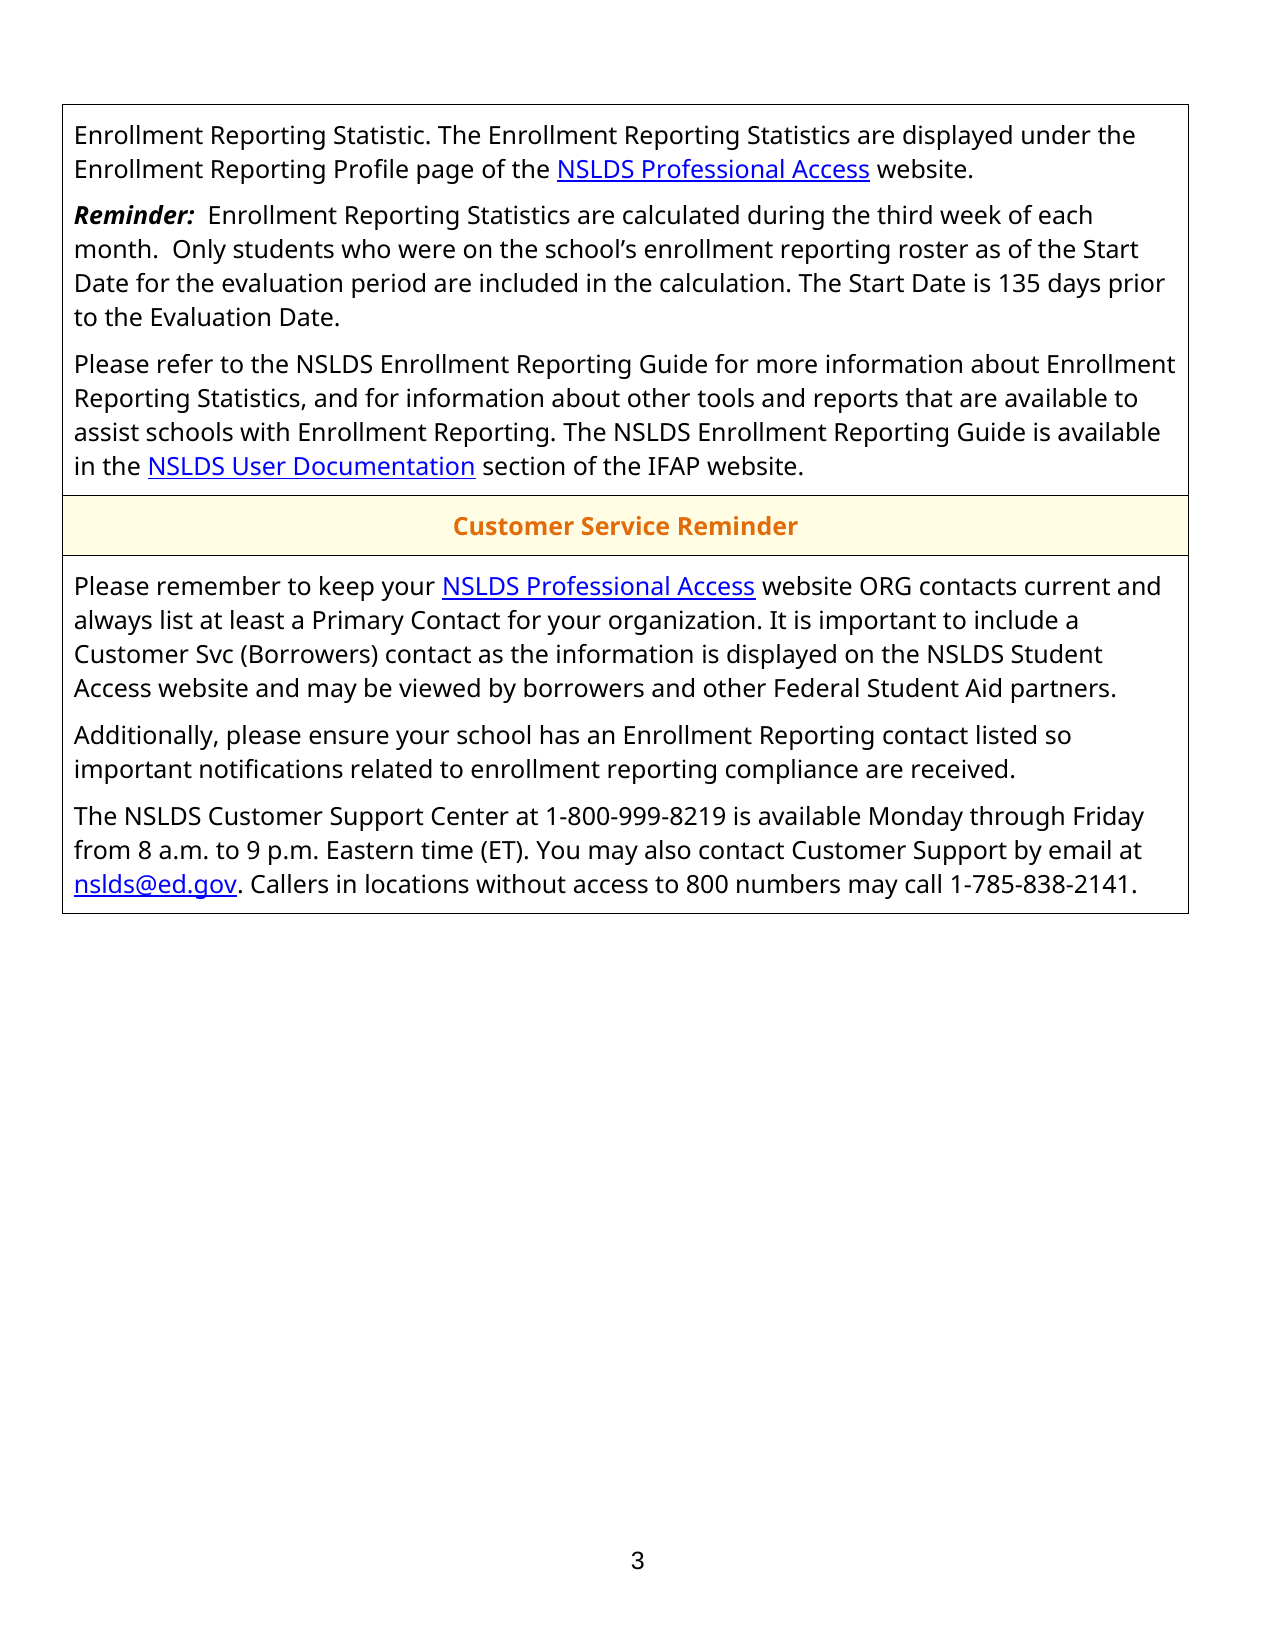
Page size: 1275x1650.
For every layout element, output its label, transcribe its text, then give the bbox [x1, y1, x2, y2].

table_cell Please remember to keep your NSLDS Professional Access website ORG contacts current and always list at least a Primary Contact for your organization. It is important to include a Customer Svc (Borrowers) contact as the information is displayed on the NSLDS Student Access website and may be viewed by borrowers and other Federal Student Aid partners. Additionally, please ensure your school has an Enrollment Reporting contact listed so important notifications related to enrollment reporting compliance are received. The NSLDS Customer Support Center at 1-800-999-8219 is available Monday through Friday from 8 a.m. to 9 p.m. Eastern time (ET). You may also contact Customer Support by email at nslds@ed.gov. Callers in locations without access to 800 numbers may call 1-785-838-2141. [63, 556, 1188, 913]
table_cell Customer Service Reminder [63, 496, 1188, 555]
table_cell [63, 105, 1188, 495]
